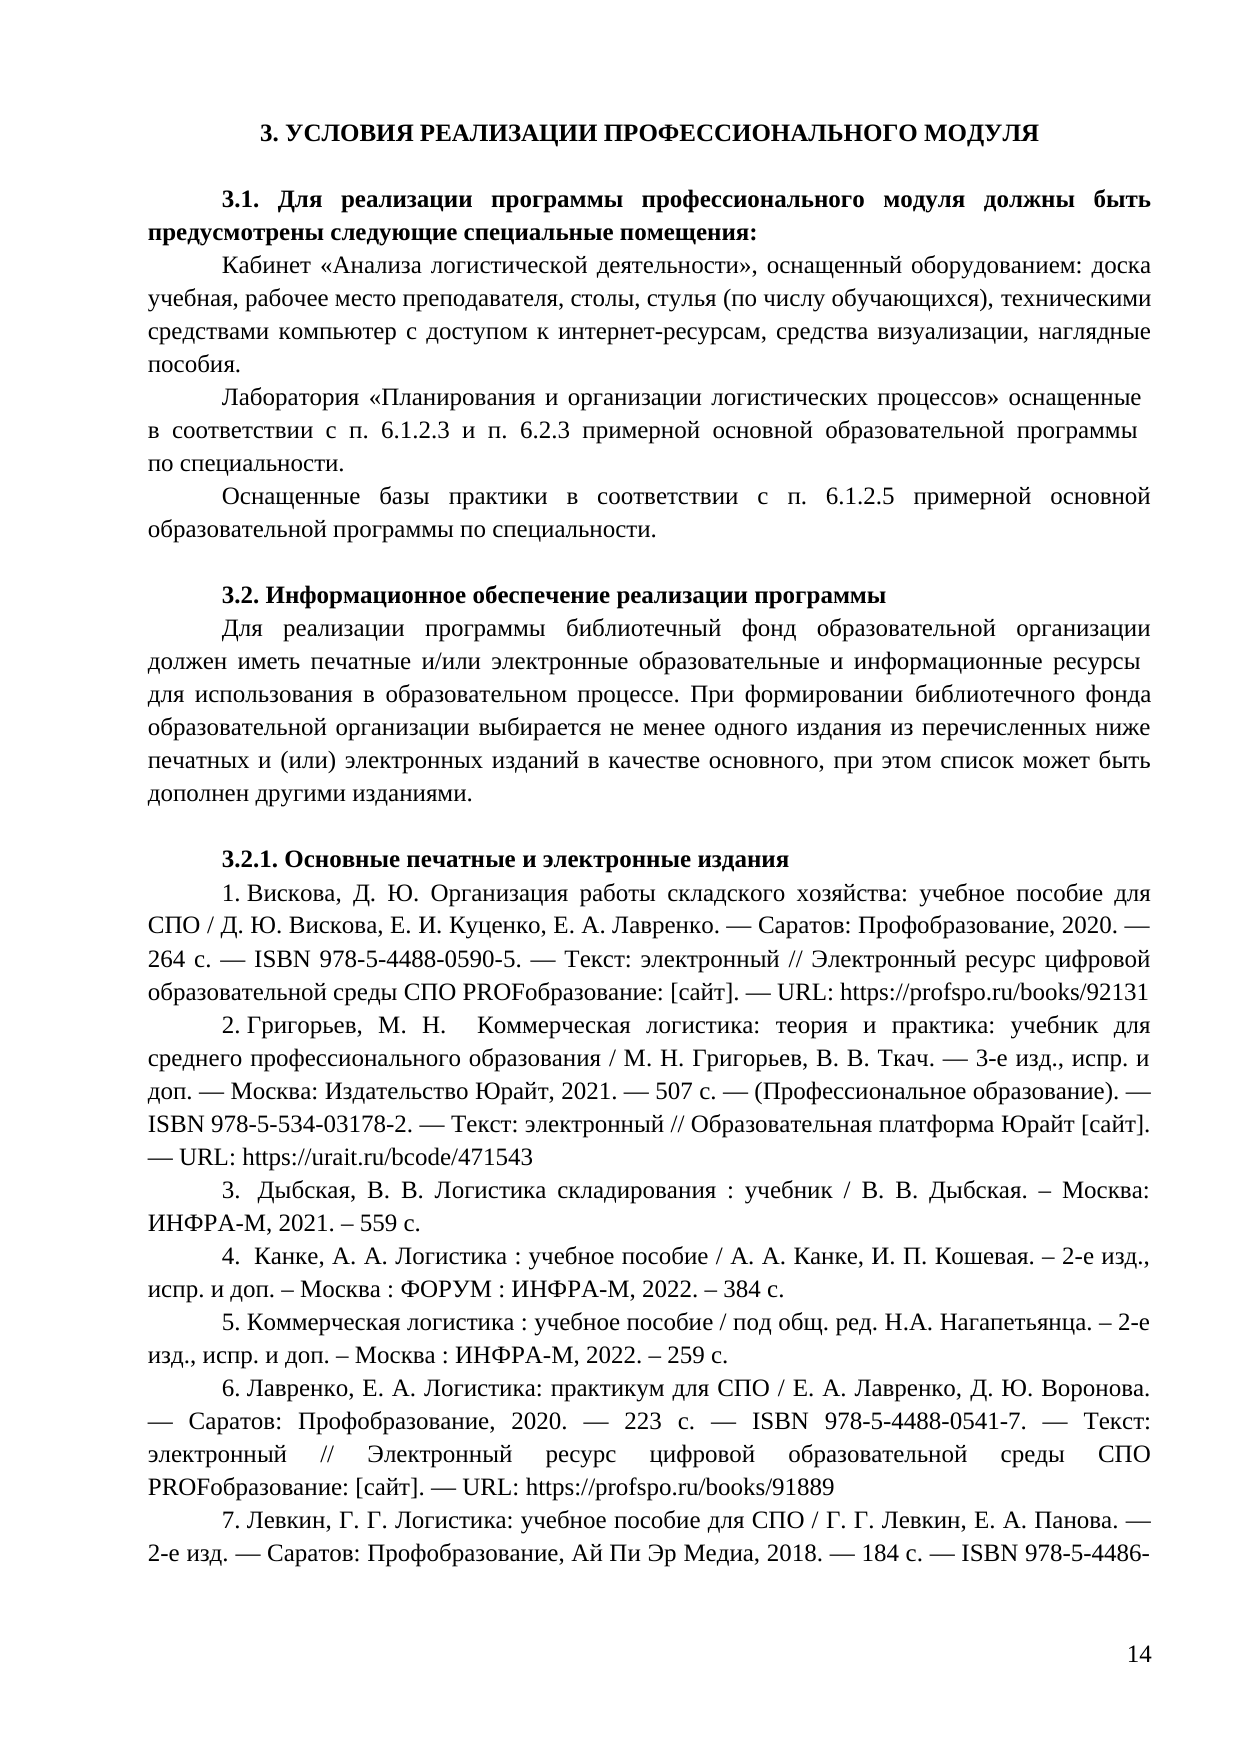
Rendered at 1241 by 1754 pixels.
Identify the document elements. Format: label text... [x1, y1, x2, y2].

list 3.2.1. Основные печатные и электронные издания [148, 844, 1152, 873]
text 3.2. Информационное обеспечение реализации программы [148, 580, 1152, 609]
list Коммерческая логистика : учебное пособие / под общ. ред. Н.А. Нагапетьянца. – 2-е изд., испр. и доп. – Москва : ИНФРА-М, 2022. – 259 с. [148, 1307, 1152, 1369]
list Дыбская, В. В. Логистика складирования : учебник / В. В. Дыбская. – Москва: ИНФРА-М, 2021. – 559 с. [148, 1175, 1152, 1237]
text Для реализации программы библиотечный фонд образовательной организации должен иметь печатные и/или электронные образовательные и информационные ресурсы для использования в образовательном процессе. При формировании библиотечного фонда образовательной организации выбирается не менее одного издания из перечисленных ниже печатных и (или) электронных изданий в качестве основного, при этом список может быть дополнен другими изданиями. [148, 613, 1152, 807]
text 3.1. Для реализации программы профессионального модуля должны быть предусмотрены следующие специальные помещения: [148, 184, 1152, 246]
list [148, 1505, 1152, 1567]
list Канке, А. А. Логистика : учебное пособие / А. А. Канке, И. П. Кошевая. – 2-е изд., испр. и доп. – Москва : ФОРУМ : ИНФРА-М, 2022. – 384 с. [148, 1241, 1152, 1303]
text Оснащенные базы практики в соответствии с п. 6.1.2.5 примерной основной образовательной программы по специальности. [148, 481, 1152, 543]
text Лаборатория «Планирования и организации логистических процессов» оснащенные в соответствии с п. 6.1.2.3 и п. 6.2.3 примерной основной образовательной программы по специальности. [148, 382, 1152, 477]
text Кабинет «Анализа логистической деятельности», оснащенный оборудованием: доска учебная, рабочее место преподавателя, столы, стулья (по числу обучающихся), техническими средствами компьютер с доступом к интернет-ресурсам, средства визуализации, наглядные пособия. [148, 250, 1152, 378]
list Лавренко, Е. А. Логистика: практикум для СПО / Е. А. Лавренко, Д. Ю. Воронова. — Саратов: Профобразование, 2020. — 223 c. — ISBN 978-5-4488-0541-7. — Текст: электронный // Электронный ресурс цифровой образовательной среды СПО PROFобразование: [сайт]. — URL: https://profspo.ru/books/91889 [148, 1373, 1152, 1501]
text 3. УСЛОВИЯ РЕАЛИЗАЦИИ ПРОФЕССИОНАЛЬНОГО МОДУЛЯ [148, 118, 1152, 147]
list Григорьев, М. Н. Коммерческая логистика: теория и практика: учебник для среднего профессионального образования / М. Н. Григорьев, В. В. Ткач. — 3-е изд., испр. и доп. — Москва: Издательство Юрайт, 2021. — 507 с. — (Профессиональное образование). — ISBN 978-5-534-03178-2. — Текст: электронный // Образовательная платформа Юрайт [сайт]. — URL: https://urait.ru/bcode/471543 [148, 1010, 1152, 1171]
list Вискова, Д. Ю. Организация работы складского хозяйства: учебное пособие для СПО / Д. Ю. Вискова, Е. И. Куценко, Е. А. Лавренко. — Саратов: Профобразование, 2020. — 264 c. — ISBN 978-5-4488-0590-5. — Текст: электронный // Электронный ресурс цифровой образовательной среды СПО PROFобразование: [сайт]. — URL: https://profspo.ru/books/92131 [148, 878, 1152, 1005]
